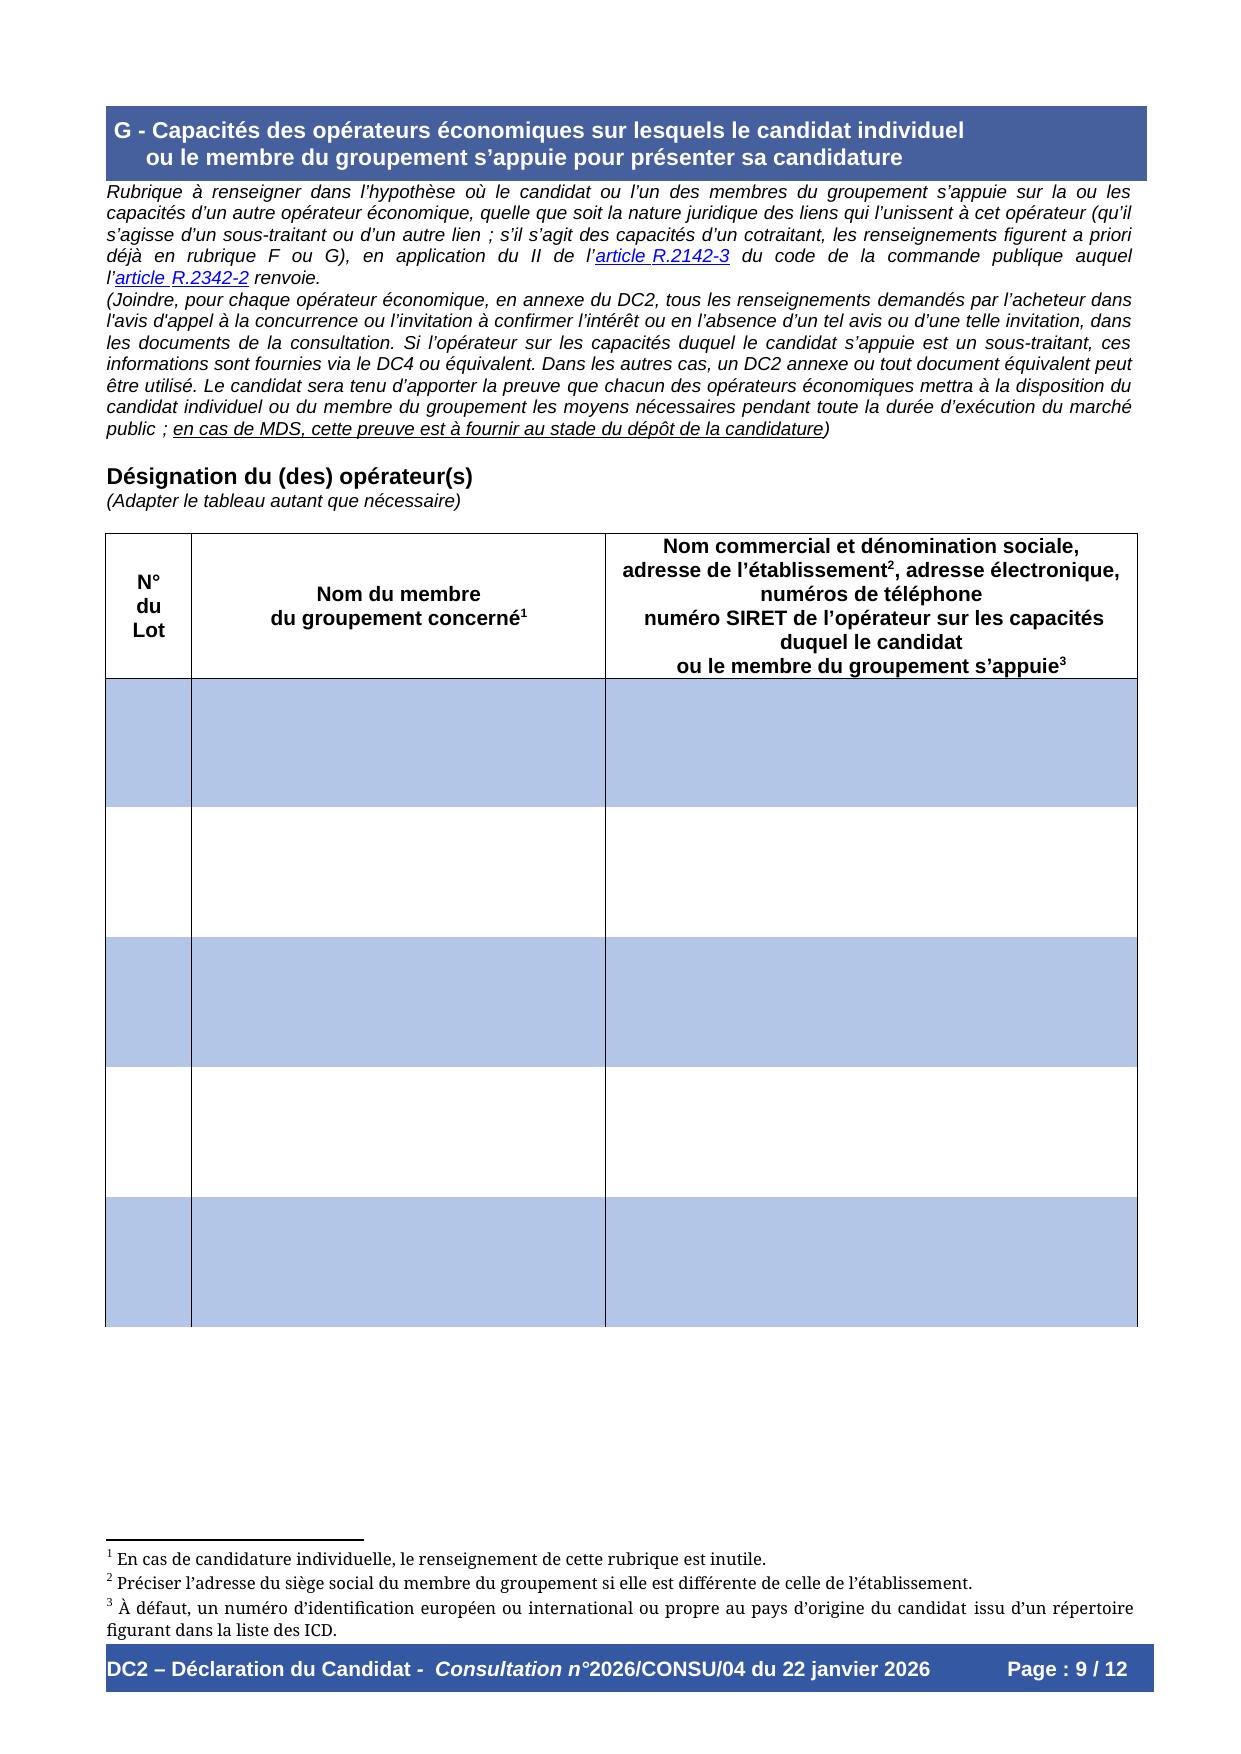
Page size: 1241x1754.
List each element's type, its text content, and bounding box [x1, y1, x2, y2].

table_cell [606, 937, 1137, 1067]
table_cell [106, 937, 191, 1067]
table_cell [606, 808, 1137, 937]
table_cell [106, 1197, 191, 1327]
table_cell [606, 1067, 1137, 1197]
text (Adapter le tableau autant que nécessaire) [106, 489, 1134, 511]
table_cell [606, 1197, 1137, 1327]
table_cell [192, 937, 605, 1067]
text Rubrique à renseigner dans l’hypothèse où le candidat ou l’un des membres du groupement s’appuie sur la ou les capacités d’un autre opérateur économique, quelle que soit la nature juridique des liens qui l’unissent à cet opérateur (qu’il s’agisse d’un sous-traitant ou d’un autre lien ; s’il s’agit des capacités d’un cotraitant, les renseignements figurent a priori déjà en rubrique F ou G), en application du II de l’article R.2142-3 du code de la commande publique auquel l’article R.2342-2 renvoie. [106, 181, 1134, 288]
table_cell [106, 1067, 191, 1197]
table_header Nom du membre du groupement concerné [192, 534, 605, 677]
table_cell [192, 1067, 605, 1197]
table_header G - Capacités des opérateurs économiques sur lesquels le candidat individuel ou le membre du groupement s’appuie pour présenter sa candidature [106, 106, 1147, 181]
table_cell [106, 808, 191, 937]
text Désignation du (des) opérateur(s) [106, 463, 1134, 489]
table_cell [192, 679, 605, 807]
table_header N° du Lot [106, 534, 191, 677]
table_cell [106, 679, 191, 807]
table_cell [606, 679, 1137, 807]
table_cell [192, 808, 605, 937]
text (Joindre, pour chaque opérateur économique, en annexe du DC2, tous les renseignements demandés par l’acheteur dans l'avis d'appel à la concurrence ou l’invitation à confirmer l’intérêt ou en l’absence d’un tel avis ou d’une telle invitation, dans les documents de la consultation. Si l’opérateur sur les capacités duquel le candidat s’appuie est un sous-traitant, ces informations sont fournies via le DC4 ou équivalent. Dans les autres cas, un DC2 annexe ou tout document équivalent peut être utilisé. Le candidat sera tenu d’apporter la preuve que chacun des opérateurs économiques mettra à la disposition du candidat individuel ou du membre du groupement les moyens nécessaires pendant toute la durée d’exécution du marché public ; en cas de MDS, cette preuve est à fournir au stade du dépôt de la candidature) [106, 288, 1134, 439]
table_cell [192, 1197, 605, 1327]
table_header Nom commercial et dénomination sociale, adresse de l’établissement, adresse électronique, numéros de téléphone numéro SIRET de l’opérateur sur les capacités duquel le candidat ou le membre du groupement s’appuie [606, 534, 1137, 677]
